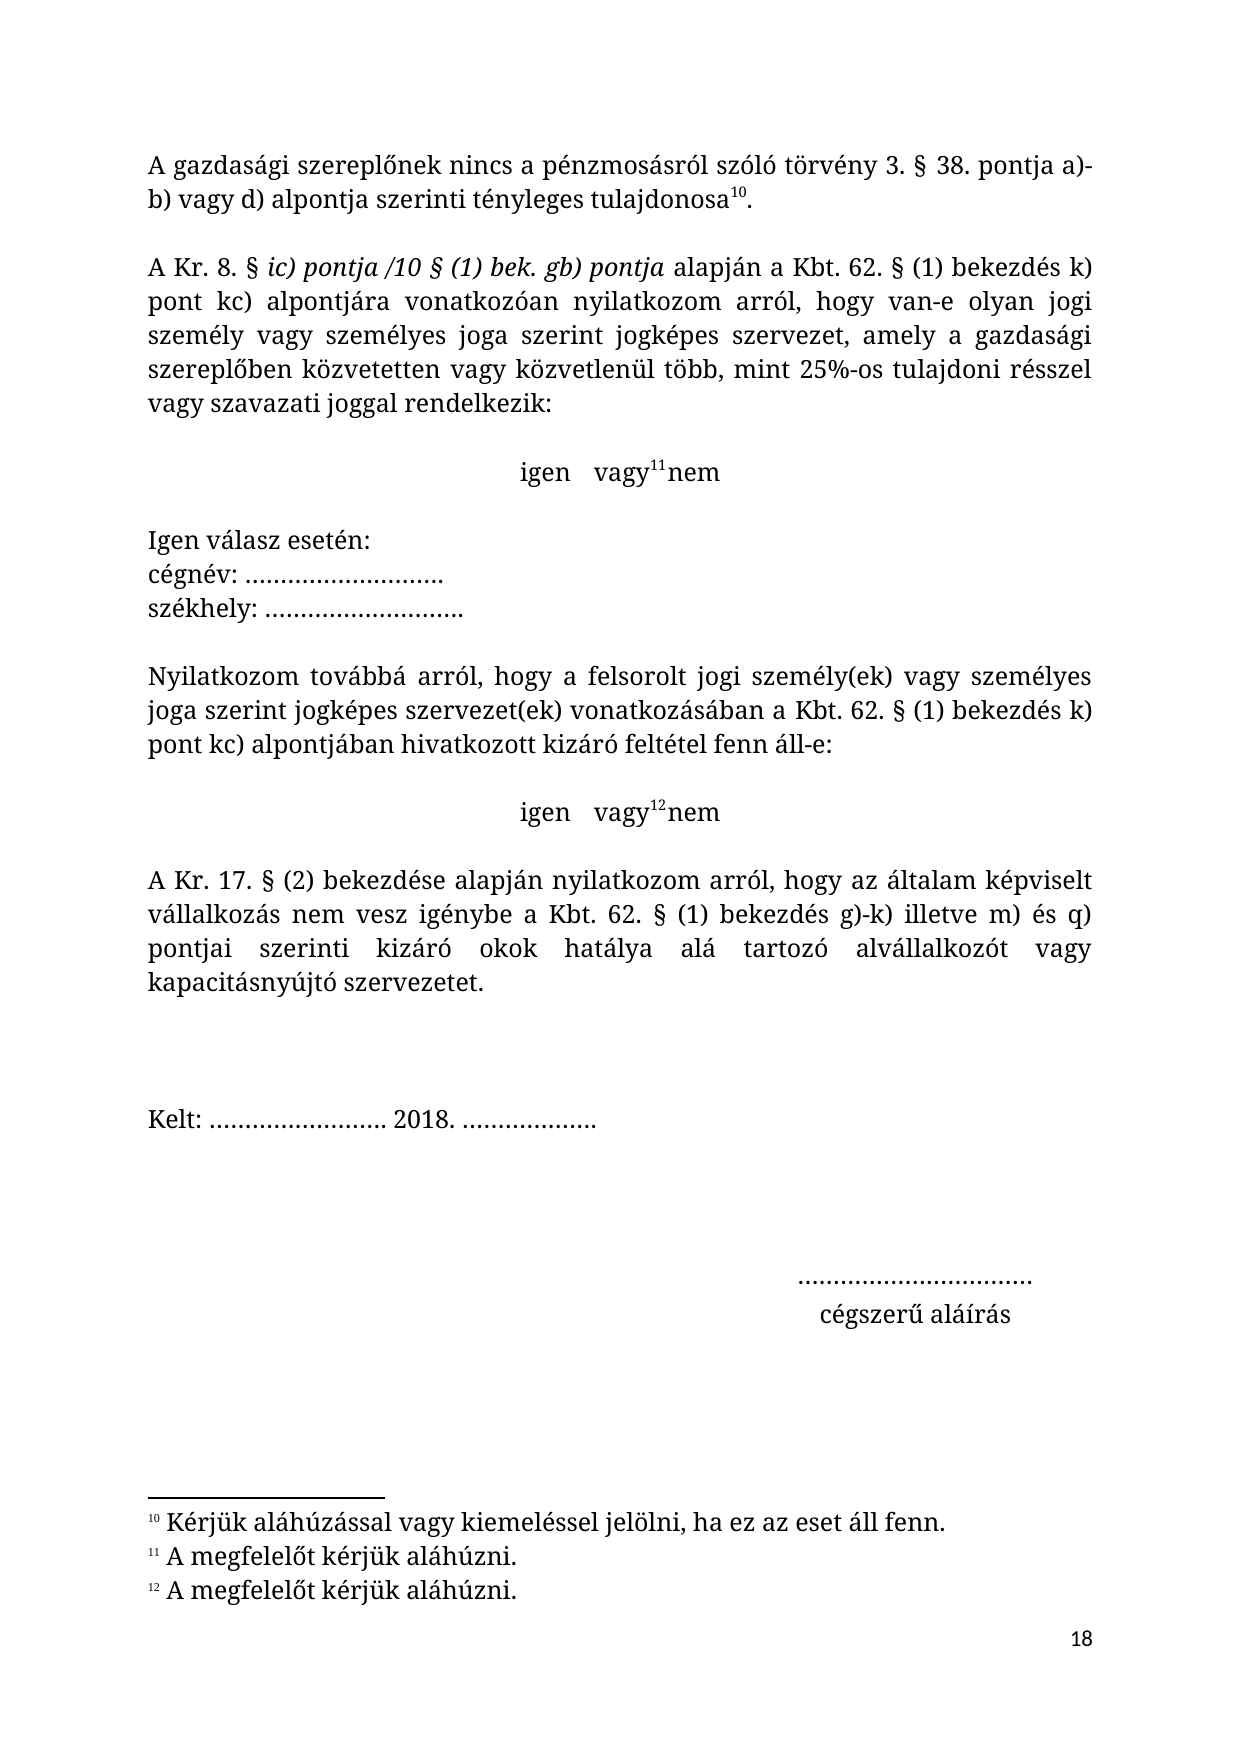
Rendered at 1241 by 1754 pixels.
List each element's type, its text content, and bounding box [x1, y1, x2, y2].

text A Kr. 8. § ic) pontja /10 § (1) bek. gb) pontja alapján a Kbt. 62. § (1) bekezdés k) pont kc) alpontjára vonatkozóan nyilatkozom arról, hogy van-e olyan jogi személy vagy személyes joga szerint jogképes szervezet, amely a gazdasági szereplőben közvetetten vagy közvetlenül több, mint 25%-os tulajdoni résszel vagy szavazati joggal rendelkezik: [148, 250, 1093, 420]
text Kelt: ……………………. 2018. ………………. [148, 1101, 1093, 1135]
text A Kr. 17. § (2) bekezdése alapján nyilatkozom arról, hogy az általam képviselt vállalkozás nem vesz igénybe a Kbt. 62. § (1) bekezdés g)-k) illetve m) és q) pontjai szerinti kizáró okok hatálya alá tartozó alvállalkozót vagy kapacitásnyújtó szervezetet. [148, 863, 1093, 999]
text székhely: ………………………. [148, 590, 1093, 624]
text cégszerű aláírás [738, 1297, 1093, 1331]
text Nyilatkozom továbbá arról, hogy a felsorolt jogi személy(ek) vagy személyes joga szerint jogképes szervezet(ek) vonatkozásában a Kbt. 62. § (1) bekezdés k) pont kc) alpontjában hivatkozott kizáró feltétel fenn áll-e: [148, 658, 1093, 761]
text Igen válasz esetén: [148, 522, 1093, 556]
text cégnév: ………………………. [148, 556, 1093, 590]
text …………………………… [738, 1258, 1093, 1292]
text A gazdasági szereplőnek nincs a pénzmosásról szóló törvény 3. § 38. pontja a)-b) vagy d) alpontja szerinti tényleges tulajdonosa. [148, 148, 1093, 216]
text igen vagy nem [148, 795, 1093, 829]
text igen vagy nem [148, 454, 1093, 488]
